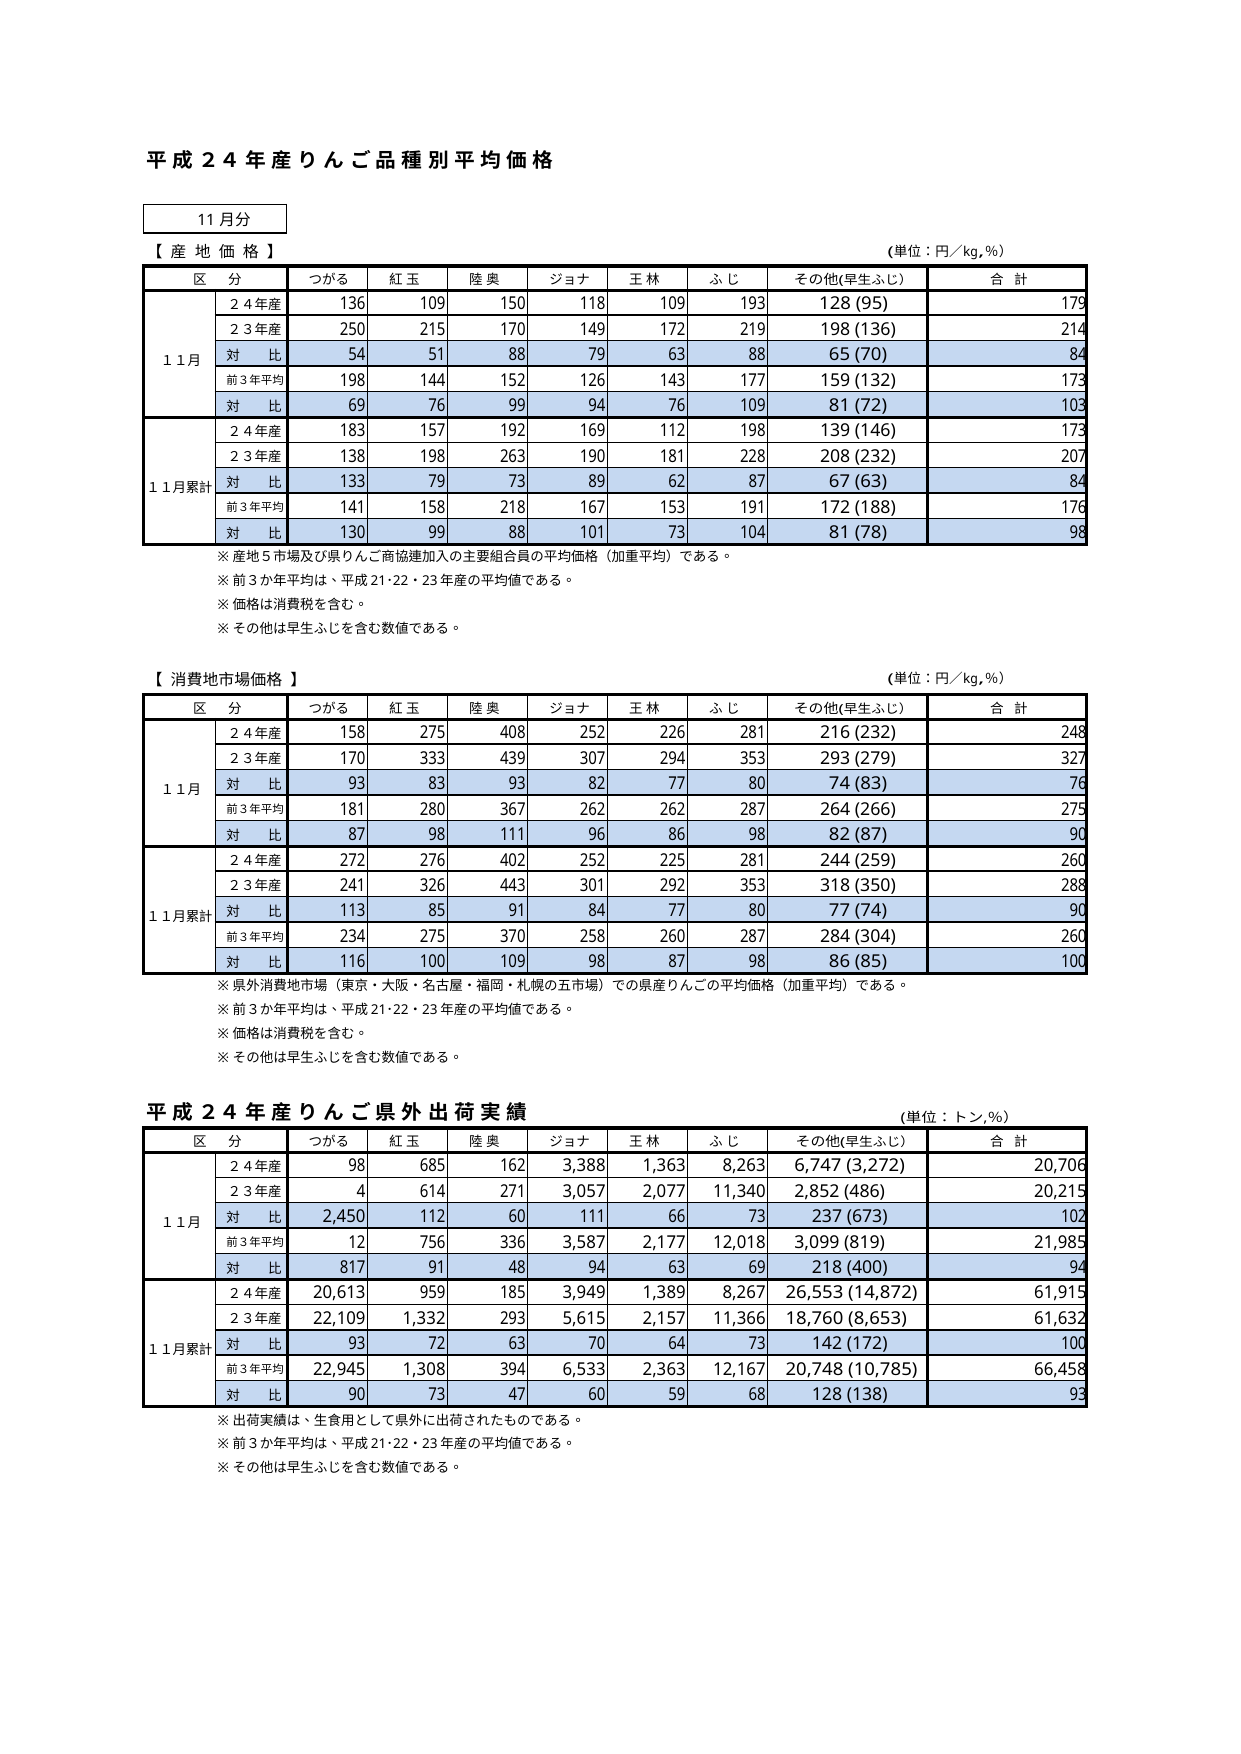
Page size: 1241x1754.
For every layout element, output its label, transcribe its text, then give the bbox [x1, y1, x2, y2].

table_cell 218 (400) [768, 1254, 926, 1278]
table_header その他(早生ふじ） [768, 696, 926, 718]
table_header つがる [289, 696, 367, 718]
table_cell 98 [289, 1154, 367, 1176]
table_cell 54 [289, 341, 367, 365]
table_header 紅 玉 [368, 1130, 447, 1151]
table_cell 対 比 [216, 1331, 286, 1354]
table_cell 443 [448, 872, 527, 896]
text ※ その他は早生ふじを含む数値である。 [217, 619, 1136, 637]
table_cell 402 [448, 848, 527, 870]
text ※ 前３か年平均は、平成21･22・23年産の平均値である。 [217, 1434, 1136, 1453]
table_cell 20,215 [929, 1178, 1085, 1202]
table_cell 353 [688, 872, 767, 896]
table_cell 68 [688, 1381, 767, 1405]
table_cell 2,363 [608, 1356, 687, 1380]
table_cell 18,760 (8,653) [768, 1305, 926, 1329]
table_cell 179 [929, 292, 1085, 314]
table_cell 65 (70) [768, 341, 926, 365]
table_cell 100 [929, 1331, 1085, 1354]
table_cell 959 [368, 1281, 447, 1303]
table_cell 1,389 [608, 1281, 687, 1303]
table_header ジョナ [528, 268, 607, 289]
table_cell 前３年平均 [216, 1356, 286, 1380]
table_cell 79 [368, 468, 447, 492]
table_cell 198 [289, 367, 367, 391]
table_cell 252 [528, 848, 607, 870]
table_header 合 計 [929, 696, 1085, 718]
table_cell 73 [448, 468, 527, 492]
table_cell 93 [929, 1381, 1085, 1405]
table_cell 281 [688, 848, 767, 870]
table_cell 173 [929, 367, 1085, 391]
table_cell 307 [528, 745, 607, 769]
table_cell 対 比 [216, 392, 286, 416]
table_cell 48 [448, 1254, 527, 1278]
table_cell ２３年産 [216, 316, 286, 340]
table_cell 116 [289, 948, 367, 972]
table_cell 128 (138) [768, 1381, 926, 1405]
table_cell 対 比 [216, 948, 286, 972]
table_cell 215 [368, 316, 447, 340]
table_cell 198 [688, 419, 767, 441]
table_cell 26,553 (14,872) [768, 1281, 926, 1303]
table_cell 408 [448, 721, 527, 743]
table_cell ２４年産 [216, 1154, 286, 1176]
table_cell 264 (266) [768, 796, 926, 819]
table_cell 152 [448, 367, 527, 391]
table_cell 対 比 [216, 821, 286, 845]
table_cell 226 [608, 721, 687, 743]
text ※ 価格は消費税を含む。 [217, 595, 1136, 613]
table_cell 370 [448, 923, 527, 947]
table_cell 103 [929, 392, 1085, 416]
table_header その他(早生ふじ） [768, 1130, 926, 1151]
table_cell 前３年平均 [216, 923, 286, 947]
table_cell 181 [289, 796, 367, 819]
table_cell 60 [448, 1203, 527, 1227]
table_header 区 分 [145, 1130, 286, 1151]
table_header ジョナ [528, 696, 607, 718]
text (単位：トン,％） [900, 1107, 1136, 1126]
table_cell 93 [289, 1331, 367, 1354]
table_cell 271 [448, 1178, 527, 1202]
table_cell 294 [608, 745, 687, 769]
table_header ふ じ [688, 696, 767, 718]
table_cell 89 [528, 468, 607, 492]
table_cell 275 [368, 721, 447, 743]
table_cell 234 [289, 923, 367, 947]
table_cell 301 [528, 872, 607, 896]
table_header ふ じ [688, 1130, 767, 1151]
table_cell ２４年産 [216, 292, 286, 314]
table_cell 170 [448, 316, 527, 340]
table_cell 219 [688, 316, 767, 340]
table_cell 73 [688, 1331, 767, 1354]
table_cell 98 [688, 821, 767, 845]
table_cell 70 [528, 1331, 607, 1354]
table_cell 2,177 [608, 1229, 687, 1253]
text ※ 産地５市場及び県りんご商協連加入の主要組合員の平均価格（加重平均）である。 [217, 547, 1136, 566]
table_cell 74 (83) [768, 770, 926, 794]
table_cell 333 [368, 745, 447, 769]
table_cell 3,057 [528, 1178, 607, 1202]
table_cell 281 [688, 721, 767, 743]
table_cell 対 比 [216, 341, 286, 365]
table_cell 91 [368, 1254, 447, 1278]
table_cell 263 [448, 443, 527, 467]
table_cell 6,533 [528, 1356, 607, 1380]
table_cell 183 [289, 419, 367, 441]
table_cell 100 [929, 948, 1085, 972]
table_cell 66,458 [929, 1356, 1085, 1380]
table_cell 12 [289, 1229, 367, 1253]
table_cell 185 [448, 1281, 527, 1303]
table_cell 83 [368, 770, 447, 794]
table_cell １１月 [145, 721, 215, 845]
table_cell 109 [368, 292, 447, 314]
table_cell 208 (232) [768, 443, 926, 467]
text ※ 県外消費地市場（東京・大阪・名古屋・福岡・札幌の五市場）での県産りんごの平均価格（加重平均）である。 [217, 976, 1136, 995]
table_cell 11,340 [688, 1178, 767, 1202]
text ※ その他は早生ふじを含む数値である。 [217, 1458, 1136, 1476]
table_cell 76 [368, 392, 447, 416]
table_cell 284 (304) [768, 923, 926, 947]
table_cell ２４年産 [216, 721, 286, 743]
table_cell 12,167 [688, 1356, 767, 1380]
table_header つがる [289, 1130, 367, 1151]
table_cell 81 (78) [768, 519, 926, 543]
table_cell 190 [528, 443, 607, 467]
table_cell 62 [608, 468, 687, 492]
table_cell 214 [929, 316, 1085, 340]
table_cell 3,388 [528, 1154, 607, 1176]
table_cell 250 [289, 316, 367, 340]
table_header 陸 奥 [448, 1130, 527, 1151]
table_cell 111 [528, 1203, 607, 1227]
table_cell 80 [688, 770, 767, 794]
table_cell 73 [368, 1381, 447, 1405]
table_cell 143 [608, 367, 687, 391]
table_cell 817 [289, 1254, 367, 1278]
table_cell 109 [448, 948, 527, 972]
table_cell 3,587 [528, 1229, 607, 1253]
table_cell 258 [528, 923, 607, 947]
table_cell １１月累計 [145, 419, 215, 543]
table_cell 150 [448, 292, 527, 314]
table_cell 対 比 [216, 897, 286, 921]
table_header 陸 奥 [448, 268, 527, 289]
table_cell 275 [368, 923, 447, 947]
table_cell 99 [448, 392, 527, 416]
table_cell 87 [608, 948, 687, 972]
table_cell 63 [608, 1254, 687, 1278]
table_cell 157 [368, 419, 447, 441]
table_cell 118 [528, 292, 607, 314]
table_cell 192 [448, 419, 527, 441]
table_cell 109 [608, 292, 687, 314]
table_cell 66 [608, 1203, 687, 1227]
table_cell 685 [368, 1154, 447, 1176]
table_header 紅 玉 [368, 696, 447, 718]
table_cell 91 [448, 897, 527, 921]
table_header 王 林 [608, 696, 687, 718]
table_cell 167 [528, 494, 607, 518]
table_cell 326 [368, 872, 447, 896]
table_cell 21,985 [929, 1229, 1085, 1253]
table_cell 218 [448, 494, 527, 518]
table_cell 20,613 [289, 1281, 367, 1303]
table_cell 94 [528, 1254, 607, 1278]
table_cell 98 [368, 821, 447, 845]
table_cell 対 比 [216, 519, 286, 543]
table_header 合 計 [929, 1130, 1085, 1151]
table_cell 82 [528, 770, 607, 794]
table_cell 113 [289, 897, 367, 921]
table_cell 136 [289, 292, 367, 314]
table_cell ２３年産 [216, 1178, 286, 1202]
table_cell 87 [289, 821, 367, 845]
table_cell 64 [608, 1331, 687, 1354]
table_cell 133 [289, 468, 367, 492]
table_cell 104 [688, 519, 767, 543]
table_cell 111 [448, 821, 527, 845]
table_cell 126 [528, 367, 607, 391]
text 【 消費地市場価格 】 (単位：円／kg,％） [114, 668, 1044, 690]
table_cell 293 [448, 1305, 527, 1329]
table_cell 67 (63) [768, 468, 926, 492]
table_cell 144 [368, 367, 447, 391]
table_cell 84 [528, 897, 607, 921]
table_cell 69 [688, 1254, 767, 1278]
table_cell 22,945 [289, 1356, 367, 1380]
text ※ 価格は消費税を含む。 [217, 1024, 1136, 1042]
table_cell 対 比 [216, 1203, 286, 1227]
table_cell １１月累計 [145, 1281, 215, 1405]
table_header 区 分 [145, 696, 286, 718]
table_cell 93 [289, 770, 367, 794]
table_cell 2,157 [608, 1305, 687, 1329]
table_cell 51 [368, 341, 447, 365]
table_cell 76 [608, 392, 687, 416]
table_cell 63 [608, 341, 687, 365]
table_cell 対 比 [216, 770, 286, 794]
text ※ 前３か年平均は、平成21･22・23年産の平均値である。 [217, 1000, 1136, 1018]
table_cell 101 [528, 519, 607, 543]
table_cell 対 比 [216, 1381, 286, 1405]
table_cell 63 [448, 1331, 527, 1354]
table_cell 336 [448, 1229, 527, 1253]
table_header その他(早生ふじ） [768, 268, 926, 289]
table_cell 88 [688, 341, 767, 365]
table_cell ２４年産 [216, 419, 286, 441]
table_header 王 林 [608, 1130, 687, 1151]
table_cell 20,748 (10,785) [768, 1356, 926, 1380]
table_cell 61,632 [929, 1305, 1085, 1329]
text 平 成 ２４ 年 産 り ん ご 県 外 出 荷 実 績 [146, 1091, 598, 1126]
table_cell 6,747 (3,272) [768, 1154, 926, 1176]
table_cell 158 [368, 494, 447, 518]
table_cell 84 [929, 341, 1085, 365]
table_cell 98 [528, 948, 607, 972]
table_cell 1,308 [368, 1356, 447, 1380]
table_header 区 分 [145, 268, 286, 289]
table_header つがる [289, 268, 367, 289]
table_cell 96 [528, 821, 607, 845]
table_cell 93 [448, 770, 527, 794]
table_cell 77 (74) [768, 897, 926, 921]
table_cell 109 [688, 392, 767, 416]
table_cell 139 (146) [768, 419, 926, 441]
table_cell 756 [368, 1229, 447, 1253]
table_cell 3,949 [528, 1281, 607, 1303]
table_cell 90 [289, 1381, 367, 1405]
table_cell ２３年産 [216, 443, 286, 467]
table_cell 367 [448, 796, 527, 819]
table_cell 99 [368, 519, 447, 543]
table_cell 262 [608, 796, 687, 819]
table_cell 98 [929, 519, 1085, 543]
table_cell 128 (95) [768, 292, 926, 314]
table_cell 353 [688, 745, 767, 769]
table_cell 11,366 [688, 1305, 767, 1329]
table_cell 172 (188) [768, 494, 926, 518]
table_cell 前３年平均 [216, 367, 286, 391]
table_cell 228 [688, 443, 767, 467]
table_cell 84 [929, 468, 1085, 492]
table_cell 169 [528, 419, 607, 441]
table_cell 94 [528, 392, 607, 416]
table_cell 79 [528, 341, 607, 365]
table_cell ２３年産 [216, 745, 286, 769]
table_cell 112 [608, 419, 687, 441]
table_cell ２４年産 [216, 1281, 286, 1303]
table_cell 262 [528, 796, 607, 819]
table_cell 88 [448, 341, 527, 365]
table_header ジョナ [528, 1130, 607, 1151]
table_cell 138 [289, 443, 367, 467]
table_cell 252 [528, 721, 607, 743]
table_cell 69 [289, 392, 367, 416]
table_cell １１月 [145, 1154, 215, 1278]
table_cell 前３年平均 [216, 796, 286, 819]
table_cell 142 (172) [768, 1331, 926, 1354]
table_cell 60 [528, 1381, 607, 1405]
table_cell 260 [608, 923, 687, 947]
table_cell 172 [608, 316, 687, 340]
table_cell 86 [608, 821, 687, 845]
table_cell 272 [289, 848, 367, 870]
table_cell 前３年平均 [216, 1229, 286, 1253]
table_cell 47 [448, 1381, 527, 1405]
table_cell 22,109 [289, 1305, 367, 1329]
table_cell 98 [688, 948, 767, 972]
table_cell 80 [688, 897, 767, 921]
table_cell 対 比 [216, 468, 286, 492]
table_cell 12,018 [688, 1229, 767, 1253]
table_cell 287 [688, 796, 767, 819]
table_cell 77 [608, 897, 687, 921]
table_cell 198 (136) [768, 316, 926, 340]
table_cell 170 [289, 745, 367, 769]
table_cell ２４年産 [216, 848, 286, 870]
table_cell ２３年産 [216, 1305, 286, 1329]
table_cell 102 [929, 1203, 1085, 1227]
table_cell 280 [368, 796, 447, 819]
table_cell 前３年平均 [216, 494, 286, 518]
table_cell 176 [929, 494, 1085, 518]
table_cell 318 (350) [768, 872, 926, 896]
table_cell 177 [688, 367, 767, 391]
text ※ その他は早生ふじを含む数値である。 [217, 1048, 1136, 1066]
text ※ 前３か年平均は、平成21･22・23年産の平均値である。 [217, 571, 1136, 589]
table_header 陸 奥 [448, 696, 527, 718]
table_cell 216 (232) [768, 721, 926, 743]
table_cell 244 (259) [768, 848, 926, 870]
table_cell 88 [448, 519, 527, 543]
table_cell 85 [368, 897, 447, 921]
table_cell 94 [929, 1254, 1085, 1278]
table_cell 327 [929, 745, 1085, 769]
table_cell 191 [688, 494, 767, 518]
table_cell 73 [608, 519, 687, 543]
table_cell 159 (132) [768, 367, 926, 391]
table_header 紅 玉 [368, 268, 447, 289]
table_cell 77 [608, 770, 687, 794]
table_cell 153 [608, 494, 687, 518]
table_cell 90 [929, 897, 1085, 921]
table_cell 288 [929, 872, 1085, 896]
text 【 産 地 価 格 】 (単位：円／kg,％） [114, 205, 1044, 262]
table_cell 4 [289, 1178, 367, 1202]
table_cell 162 [448, 1154, 527, 1176]
table_cell 82 (87) [768, 821, 926, 845]
table_cell 158 [289, 721, 367, 743]
table_cell 5,615 [528, 1305, 607, 1329]
table_cell 287 [688, 923, 767, 947]
table_cell 対 比 [216, 1254, 286, 1278]
table_cell 1,363 [608, 1154, 687, 1176]
table_cell 61,915 [929, 1281, 1085, 1303]
table_cell 20,706 [929, 1154, 1085, 1176]
table_cell 275 [929, 796, 1085, 819]
text 平 成 ２４ 年 産 り ん ご 品 種 別 平 均 価 格 [146, 142, 1136, 174]
table_cell 193 [688, 292, 767, 314]
table_cell 292 [608, 872, 687, 896]
table_cell 2,852 (486) [768, 1178, 926, 1202]
table_cell 1,332 [368, 1305, 447, 1329]
table_cell 293 (279) [768, 745, 926, 769]
table_cell 130 [289, 519, 367, 543]
table_cell 394 [448, 1356, 527, 1380]
table_cell 100 [368, 948, 447, 972]
table_cell 260 [929, 923, 1085, 947]
table_cell 2,450 [289, 1203, 367, 1227]
table_header 合 計 [929, 268, 1085, 289]
table_cell 207 [929, 443, 1085, 467]
text ※ 出荷実績は、生食用として県外に出荷されたものである。 [217, 1411, 1136, 1429]
table_cell 237 (673) [768, 1203, 926, 1227]
table_cell 181 [608, 443, 687, 467]
table_cell １１月累計 [145, 848, 215, 972]
table_cell 86 (85) [768, 948, 926, 972]
table_header ふ じ [688, 268, 767, 289]
table_cell 112 [368, 1203, 447, 1227]
table_cell １１月 [145, 292, 215, 416]
table_cell 439 [448, 745, 527, 769]
table_cell 90 [929, 821, 1085, 845]
table_cell 225 [608, 848, 687, 870]
table_cell 72 [368, 1331, 447, 1354]
table_cell 8,263 [688, 1154, 767, 1176]
table_cell 614 [368, 1178, 447, 1202]
table_cell 81 (72) [768, 392, 926, 416]
table_cell 76 [929, 770, 1085, 794]
table_cell 248 [929, 721, 1085, 743]
table_cell 8,267 [688, 1281, 767, 1303]
table_header 王 林 [608, 268, 687, 289]
table_cell 59 [608, 1381, 687, 1405]
table_cell 173 [929, 419, 1085, 441]
table_cell 87 [688, 468, 767, 492]
table_cell 276 [368, 848, 447, 870]
table_cell 241 [289, 872, 367, 896]
table_cell 3,099 (819) [768, 1229, 926, 1253]
table_cell 73 [688, 1203, 767, 1227]
table_cell 2,077 [608, 1178, 687, 1202]
table_cell 141 [289, 494, 367, 518]
table_cell 198 [368, 443, 447, 467]
table_cell 149 [528, 316, 607, 340]
table_cell ２３年産 [216, 872, 286, 896]
table_cell 260 [929, 848, 1085, 870]
